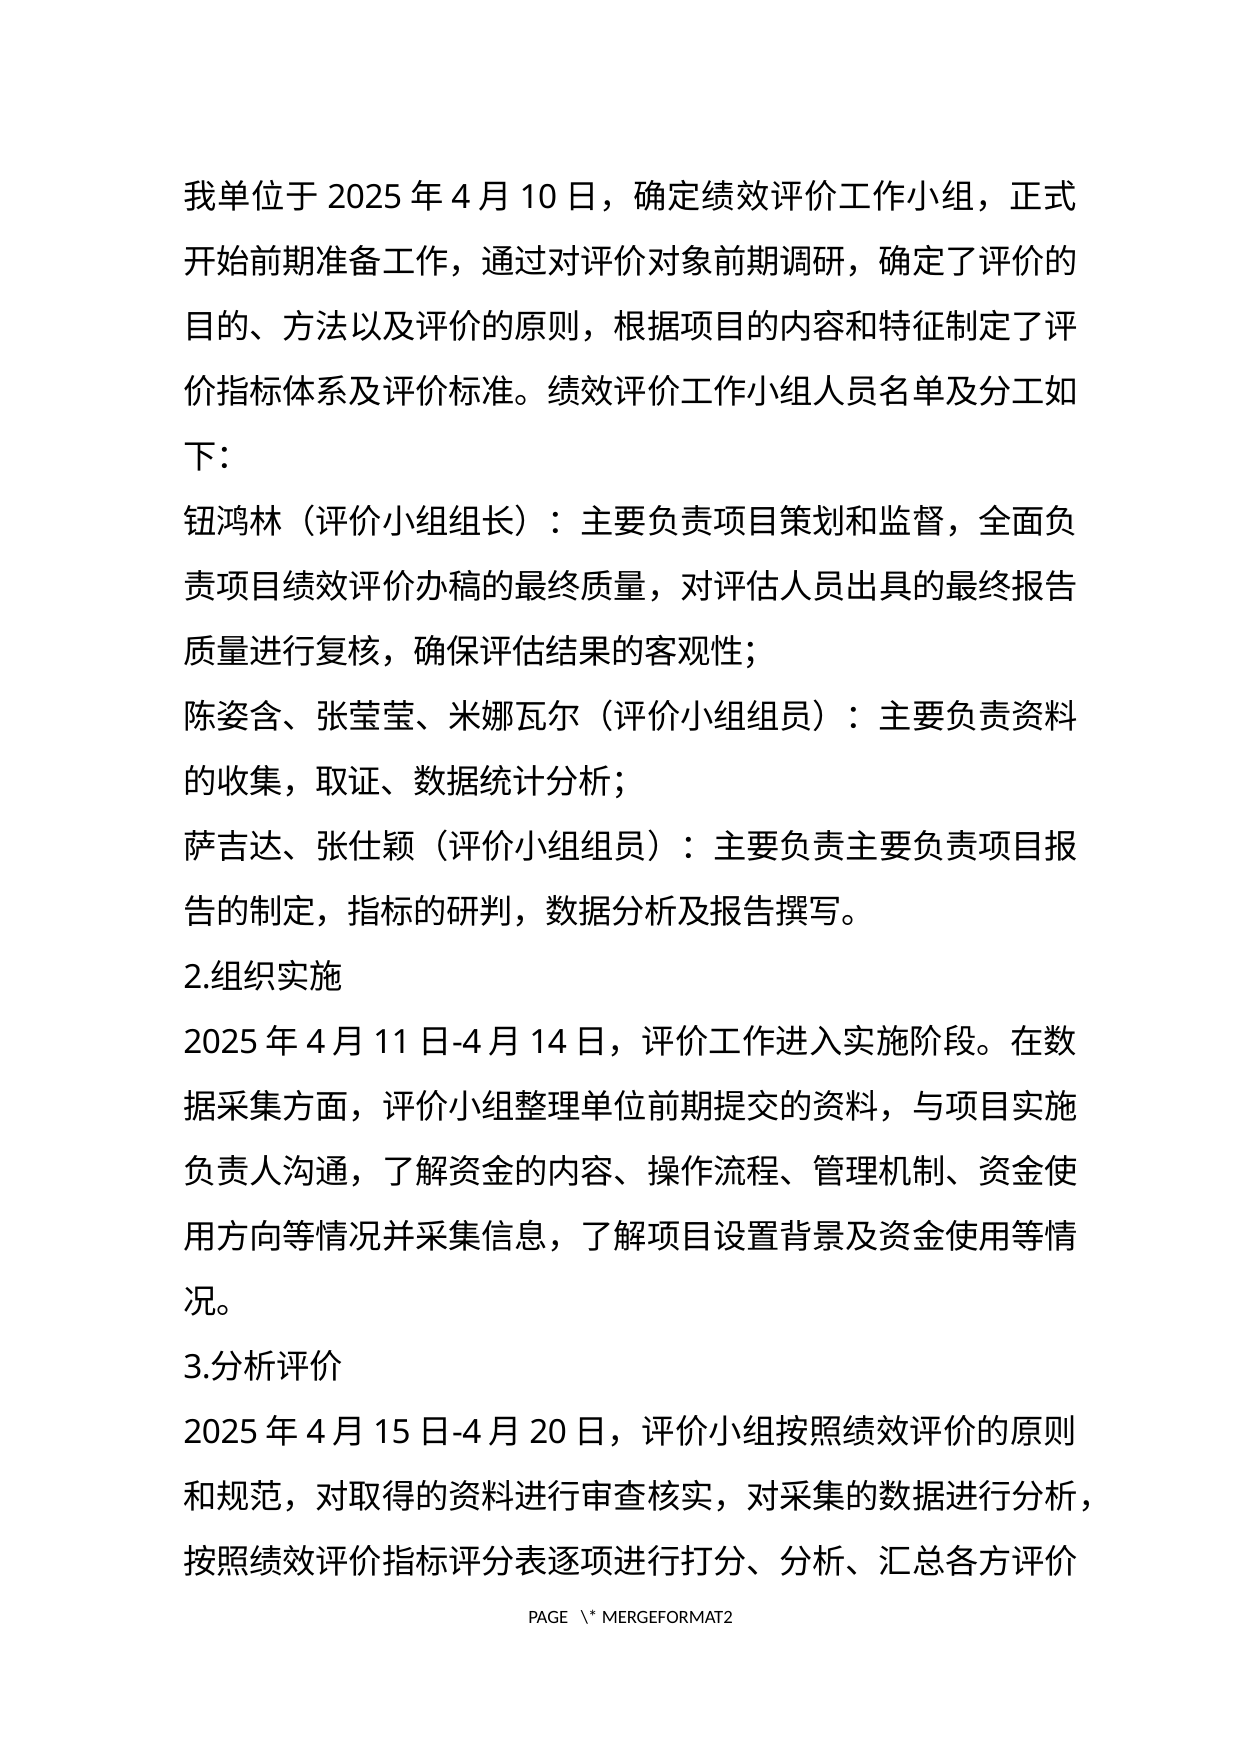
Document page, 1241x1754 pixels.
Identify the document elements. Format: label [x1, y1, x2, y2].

text [183, 162, 1078, 1592]
